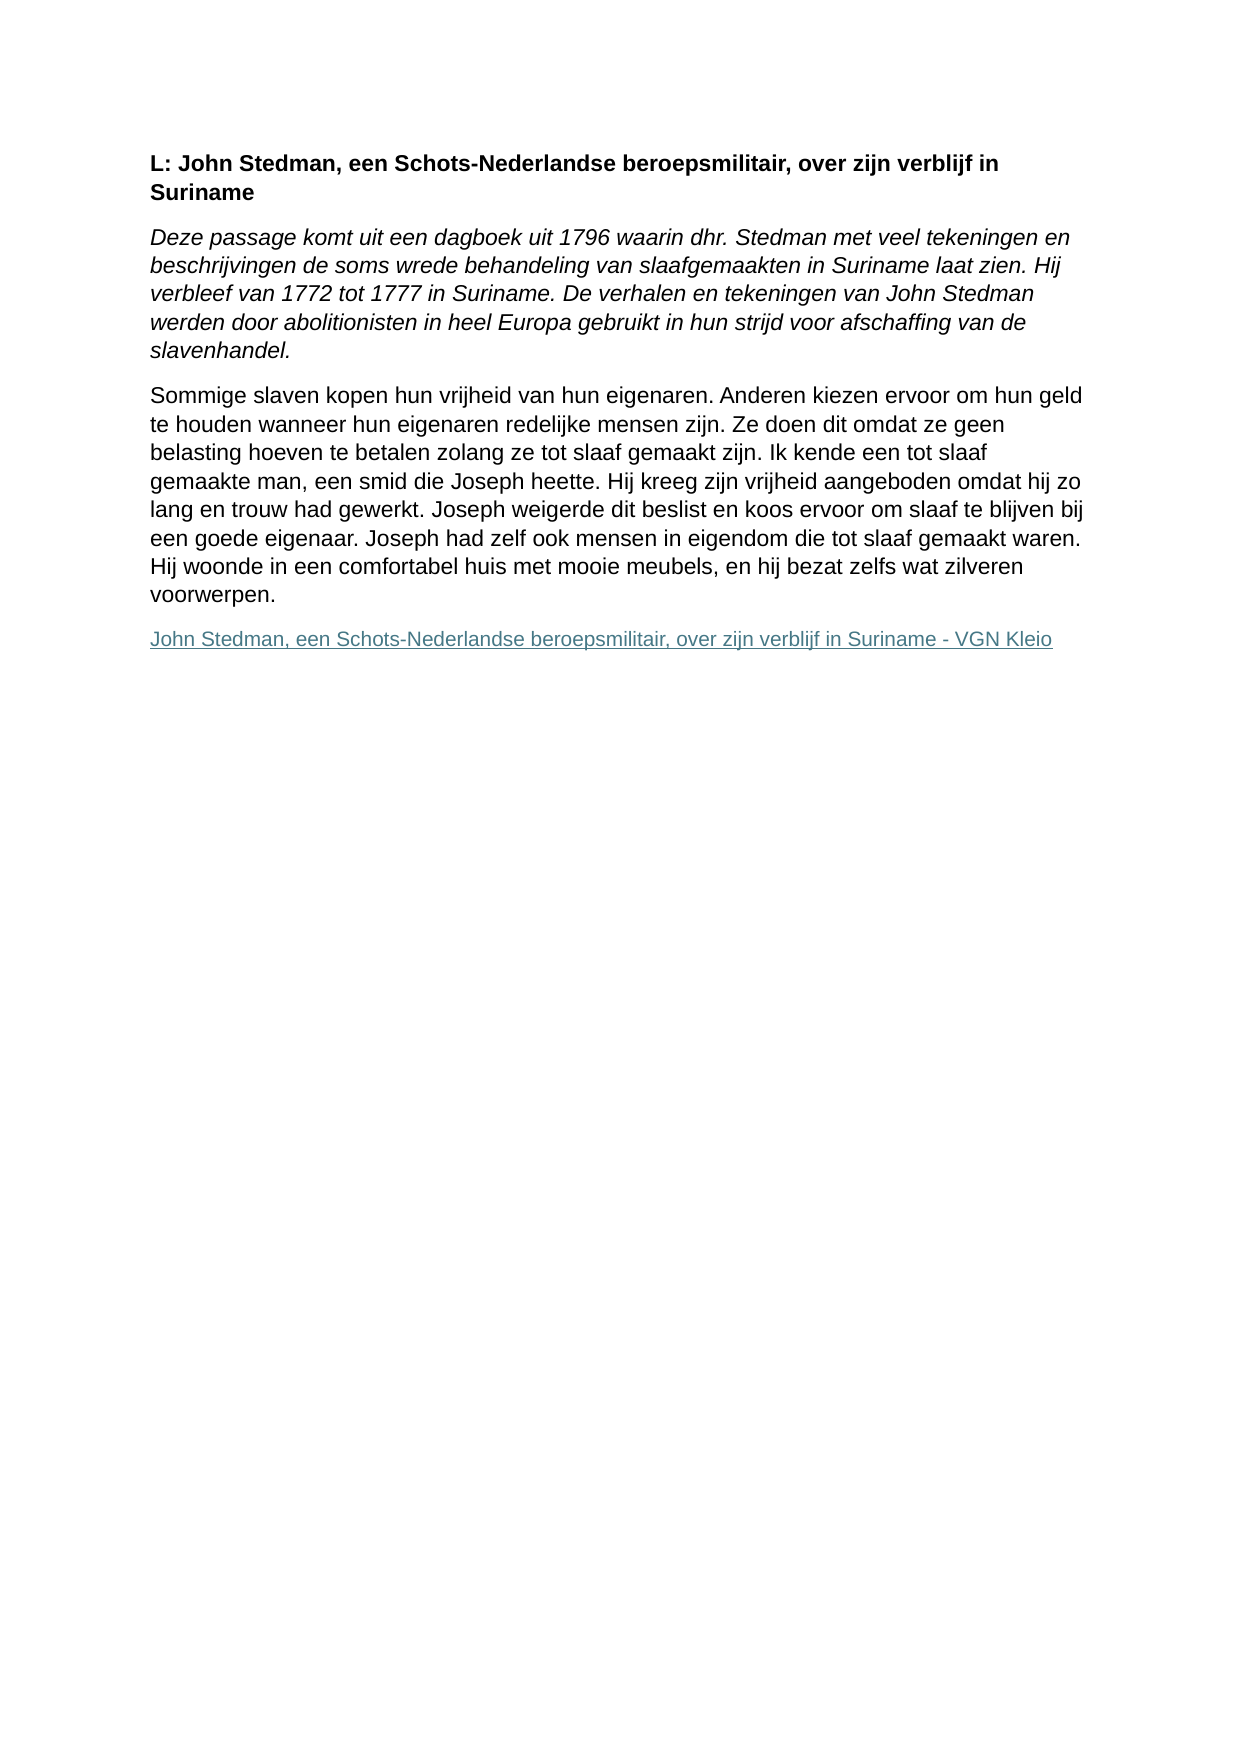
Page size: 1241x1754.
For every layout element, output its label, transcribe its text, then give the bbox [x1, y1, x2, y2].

text Sommige slaven kopen hun vrijheid van hun eigenaren. Anderen kiezen ervoor om hun geld te houden wanneer hun eigenaren redelijke mensen zijn. Ze doen dit omdat ze geen belasting hoeven te betalen zolang ze tot slaaf gemaakt zijn. Ik kende een tot slaaf gemaakte man, een smid die Joseph heette. Hij kreeg zijn vrijheid aangeboden omdat hij zo lang en trouw had gewerkt. Joseph weigerde dit beslist en koos ervoor om slaaf te blijven bij een goede eigenaar. Joseph had zelf ook mensen in eigendom die tot slaaf gemaakt waren. Hij woonde in een comfortabel huis met mooie meubels, en hij bezat zelfs wat zilveren voorwerpen. [150, 382, 1090, 608]
text Deze passage komt uit een dagboek uit 1796 waarin dhr. Stedman met veel tekeningen en beschrijvingen de soms wrede behandeling van slaafgemaakten in Suriname laat zien. Hij verbleef van 1772 tot 1777 in Suriname. De verhalen en tekeningen van John Stedman werden door abolitionisten in heel Europa gebruikt in hun strijd voor afschaffing van de slavenhandel. [150, 223, 1090, 364]
text L: John Stedman, een Schots-Nederlandse beroepsmilitair, over zijn verblijf in Suriname [150, 150, 1090, 205]
text John Stedman, een Schots-Nederlandse beroepsmilitair, over zijn verblijf in Suriname - VGN Kleio [150, 627, 1090, 651]
